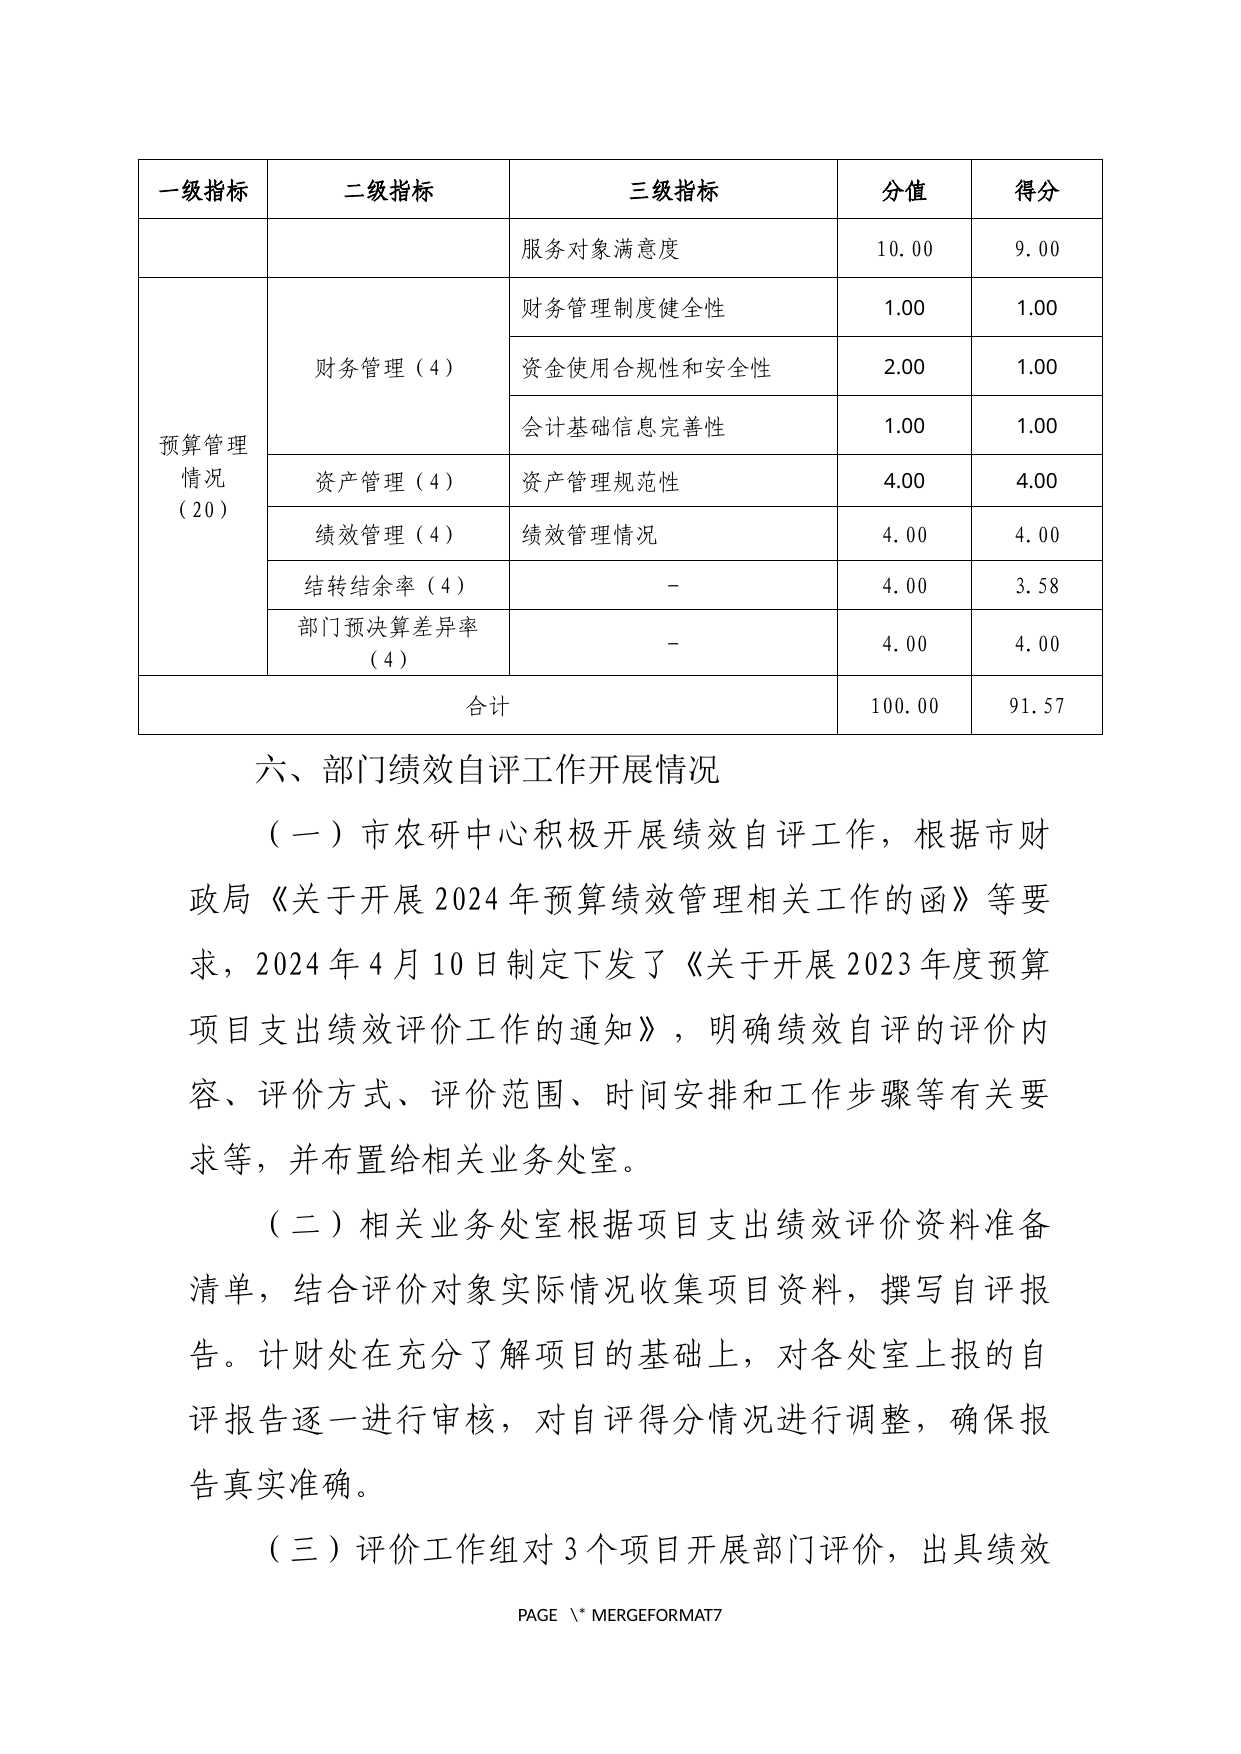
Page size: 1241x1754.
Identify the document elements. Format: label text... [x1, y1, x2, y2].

table_cell 预算管理情况（20） [139, 278, 267, 675]
table_cell 1.00 [972, 396, 1102, 454]
table_header 得分 [972, 160, 1102, 218]
table_cell 4.00 [972, 455, 1102, 506]
table_cell 4.00 [972, 610, 1102, 675]
table_cell 9.00 [972, 219, 1102, 277]
table_cell 会计基础信息完善性 [510, 396, 837, 454]
table_cell 结转结余率（4） [268, 561, 509, 609]
table_cell 1.00 [838, 396, 971, 454]
table_cell 2.00 [838, 337, 971, 395]
table_cell 1.00 [972, 278, 1102, 336]
table_cell 财务管理制度健全性 [510, 278, 837, 336]
table_cell 10.00 [838, 219, 971, 277]
text （一）市农研中心积极开展绩效自评工作，根据市财政局《关于开展2024年预算绩效管理相关工作的函》等要求，2024年4月10日制定下发了《关于开展2023年度预算项目支出绩效评价工作的通知》，明确绩效自评的评价内容、评价方式、评价范围、时间安排和工作步骤等有关要求等，并布置给相关业务处室。 [187, 800, 1053, 1190]
table_cell 绩效管理情况 [510, 507, 837, 559]
table_cell 100.00 [838, 676, 971, 734]
table_cell 1.00 [838, 278, 971, 336]
table_cell 4.00 [838, 561, 971, 609]
table_cell 合计 [139, 676, 837, 734]
text （二）相关业务处室根据项目支出绩效评价资料准备清单，结合评价对象实际情况收集项目资料，撰写自评报告。计财处在充分了解项目的基础上，对各处室上报的自评报告逐一进行审核，对自评得分情况进行调整，确保报告真实准确。 [187, 1190, 1053, 1515]
table_cell 资产管理（4） [268, 455, 509, 506]
table_header 一级指标 [139, 160, 267, 218]
text 六、部门绩效自评工作开展情况 [187, 735, 1053, 800]
table_cell 4.00 [838, 455, 971, 506]
table_cell 财务管理（4） [268, 278, 509, 454]
table_cell 4.00 [972, 507, 1102, 559]
table_cell - [510, 561, 837, 609]
table_cell 3.58 [972, 561, 1102, 609]
table_cell 4.00 [838, 507, 971, 559]
table_header 二级指标 [268, 160, 509, 218]
table_cell 部门预决算差异率（4） [268, 610, 509, 675]
table_header 分值 [838, 160, 971, 218]
table_cell 服务对象满意度 [510, 219, 837, 277]
table_cell 4.00 [838, 610, 971, 675]
table_cell 1.00 [972, 337, 1102, 395]
table_cell 资金使用合规性和安全性 [510, 337, 837, 395]
table_header 三级指标 [510, 160, 837, 218]
table_cell 绩效管理（4） [268, 507, 509, 559]
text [187, 1515, 1053, 1580]
table_cell - [510, 610, 837, 675]
table_cell 91.57 [972, 676, 1102, 734]
table_cell 资产管理规范性 [510, 455, 837, 506]
